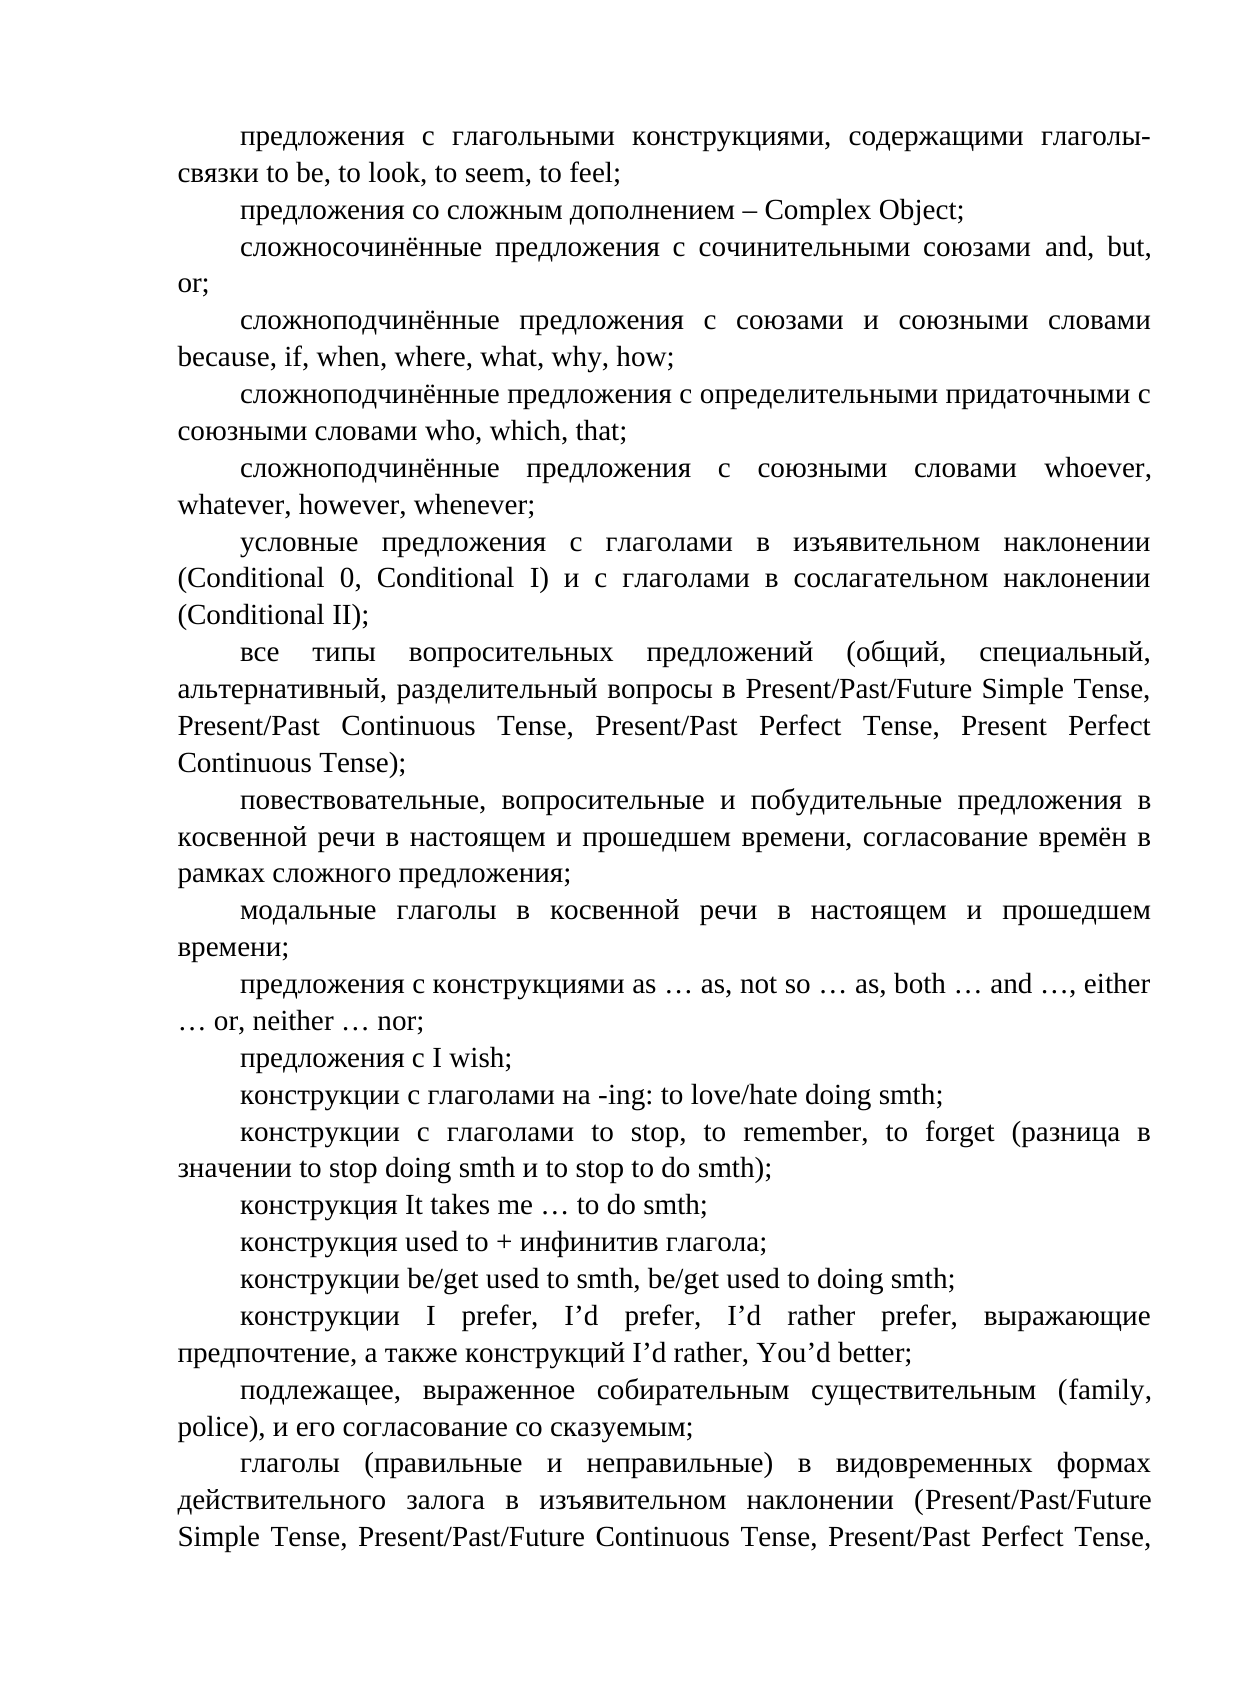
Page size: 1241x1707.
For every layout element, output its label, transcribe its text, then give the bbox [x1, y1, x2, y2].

text модальные глаголы в косвенной речи в настоящем и прошедшем времени; [177, 892, 1152, 963]
text предложения с конструкциями as … as, not so … as, both … and …, either … or, neither … nor; [177, 966, 1152, 1037]
text предложения cо сложным дополнением – Complex Object; [177, 192, 1152, 225]
text повествовательные, вопросительные и побудительные предложения в косвенной речи в настоящем и прошедшем времени, согласование времён в рамках сложного предложения; [177, 782, 1152, 889]
text подлежащее, выраженное собирательным существительным (family, police), и его согласование со сказуемым; [177, 1372, 1152, 1442]
text условные предложения с глаголами в изъявительном наклонении (Conditional 0, Conditional I) и с глаголами в сослагательном наклонении (Conditional II); [177, 524, 1152, 631]
text сложноподчинённые предложения с союзами и союзными словами because, if, when, where, what, why, how; [177, 302, 1152, 373]
text конструкции be/get used to smth, be/get used to doing smth; [177, 1261, 1152, 1295]
text конструкция It takes me … to do smth; [177, 1187, 1152, 1221]
text конструкции c глаголами to stop, to remember, to forget (разница в значении to stop doing smth и to stop to do smth); [177, 1114, 1152, 1184]
text сложноподчинённые предложения с союзными словами whoever, whatever, however, whenever; [177, 450, 1152, 520]
text конструкции с глаголами на -ing: to love/hate doing smth; [177, 1077, 1152, 1110]
text сложноподчинённые предложения с определительными придаточными с союзными словами who, which, that; [177, 376, 1152, 447]
text сложносочинённые предложения с сочинительными союзами and, but, or; [177, 229, 1152, 299]
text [177, 1446, 1152, 1553]
text предложения с глагольными конструкциями, содержащими глаголы-связки to be, to look, to seem, to feel; [177, 118, 1152, 188]
text все типы вопросительных предложений (общий, специальный, альтернативный, разделительный вопросы в Present/Past/Future Simple Tense, Present/Past Continuous Tense, Present/Past Perfect Tense, Present Perfect Continuous Tense); [177, 634, 1152, 778]
text конструкции I prefer, I’d prefer, I’d rather prefer, выражающие предпочтение, а также конструкций I’d rather, You’d better; [177, 1298, 1152, 1368]
text предложения с I wish; [177, 1040, 1152, 1073]
text конструкция used to + инфинитив глагола; [177, 1224, 1152, 1258]
